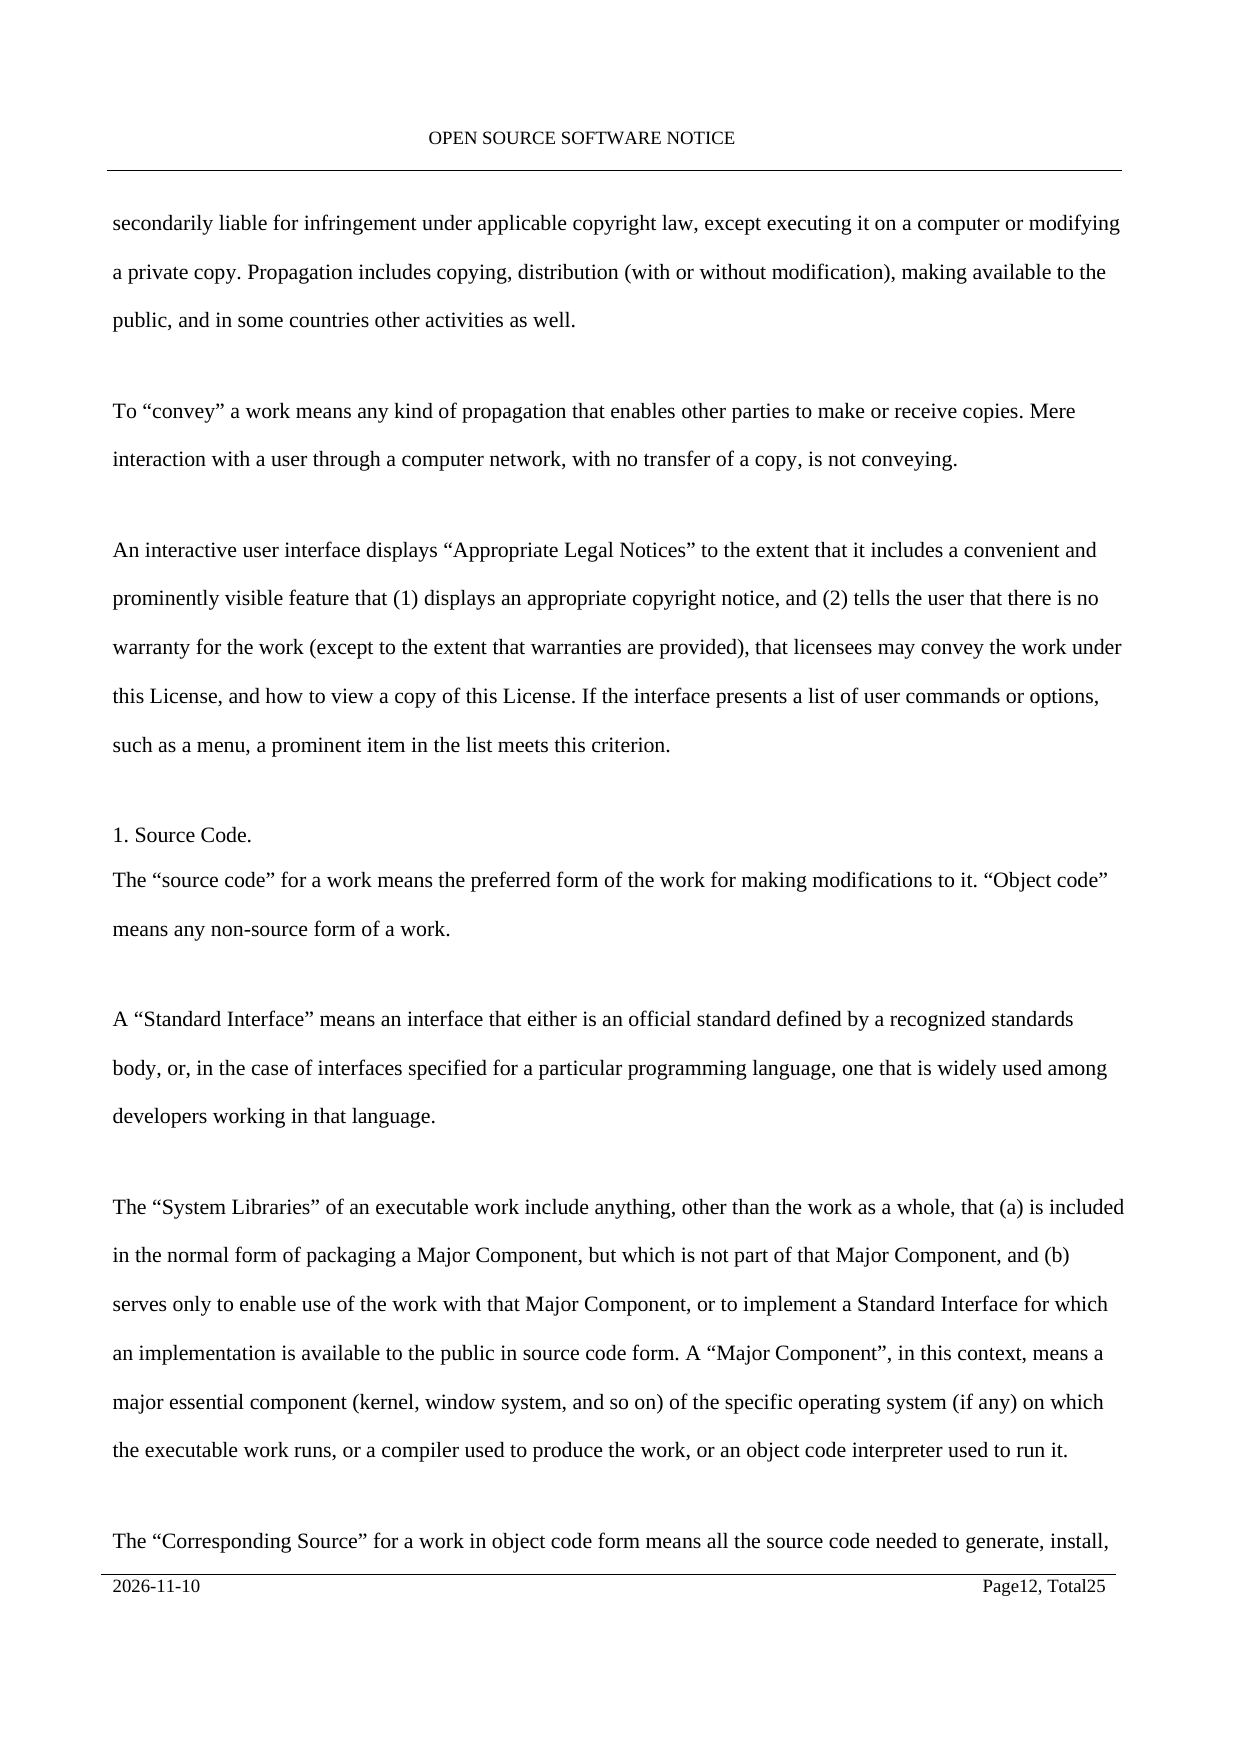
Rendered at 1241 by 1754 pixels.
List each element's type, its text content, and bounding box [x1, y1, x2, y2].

text A “Standard Interface” means an interface that either is an official standard defined by a recognized standards body, or, in the case of interfaces specified for a particular programming language, one that is widely used among developers working in that language. [112, 1002, 1128, 1132]
text To “convey” a work means any kind of propagation that enables other parties to make or receive copies. Mere interaction with a user through a computer network, with no transfer of a copy, is not conveying. [112, 394, 1128, 475]
text The “System Libraries” of an executable work include anything, other than the work as a whole, that (a) is included in the normal form of packaging a Major Component, but which is not part of that Major Component, and (b) serves only to enable use of the work with that Major Component, or to implement a Standard Interface for which an implementation is available to the public in source code form. A “Major Component”, in this context, means a major essential component (kernel, window system, and so on) of the specific operating system (if any) on which the executable work runs, or a compiler used to produce the work, or an object code interpreter used to run it. [112, 1190, 1128, 1466]
text An interactive user interface displays “Appropriate Legal Notices” to the extent that it includes a convenient and prominently visible feature that (1) displays an appropriate copyright notice, and (2) tells the user that there is no warranty for the work (except to the extent that warranties are provided), that licensees may convey the work under this License, and how to view a copy of this License. If the interface presents a list of user commands or options, such as a menu, a prominent item in the list meets this criterion. [112, 533, 1128, 761]
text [112, 1524, 1128, 1556]
text 1. Source Code. [112, 818, 1128, 851]
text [112, 206, 1128, 336]
text The “source code” for a work means the preferred form of the work for making modifications to it. “Object code” means any non-source form of a work. [112, 863, 1128, 944]
